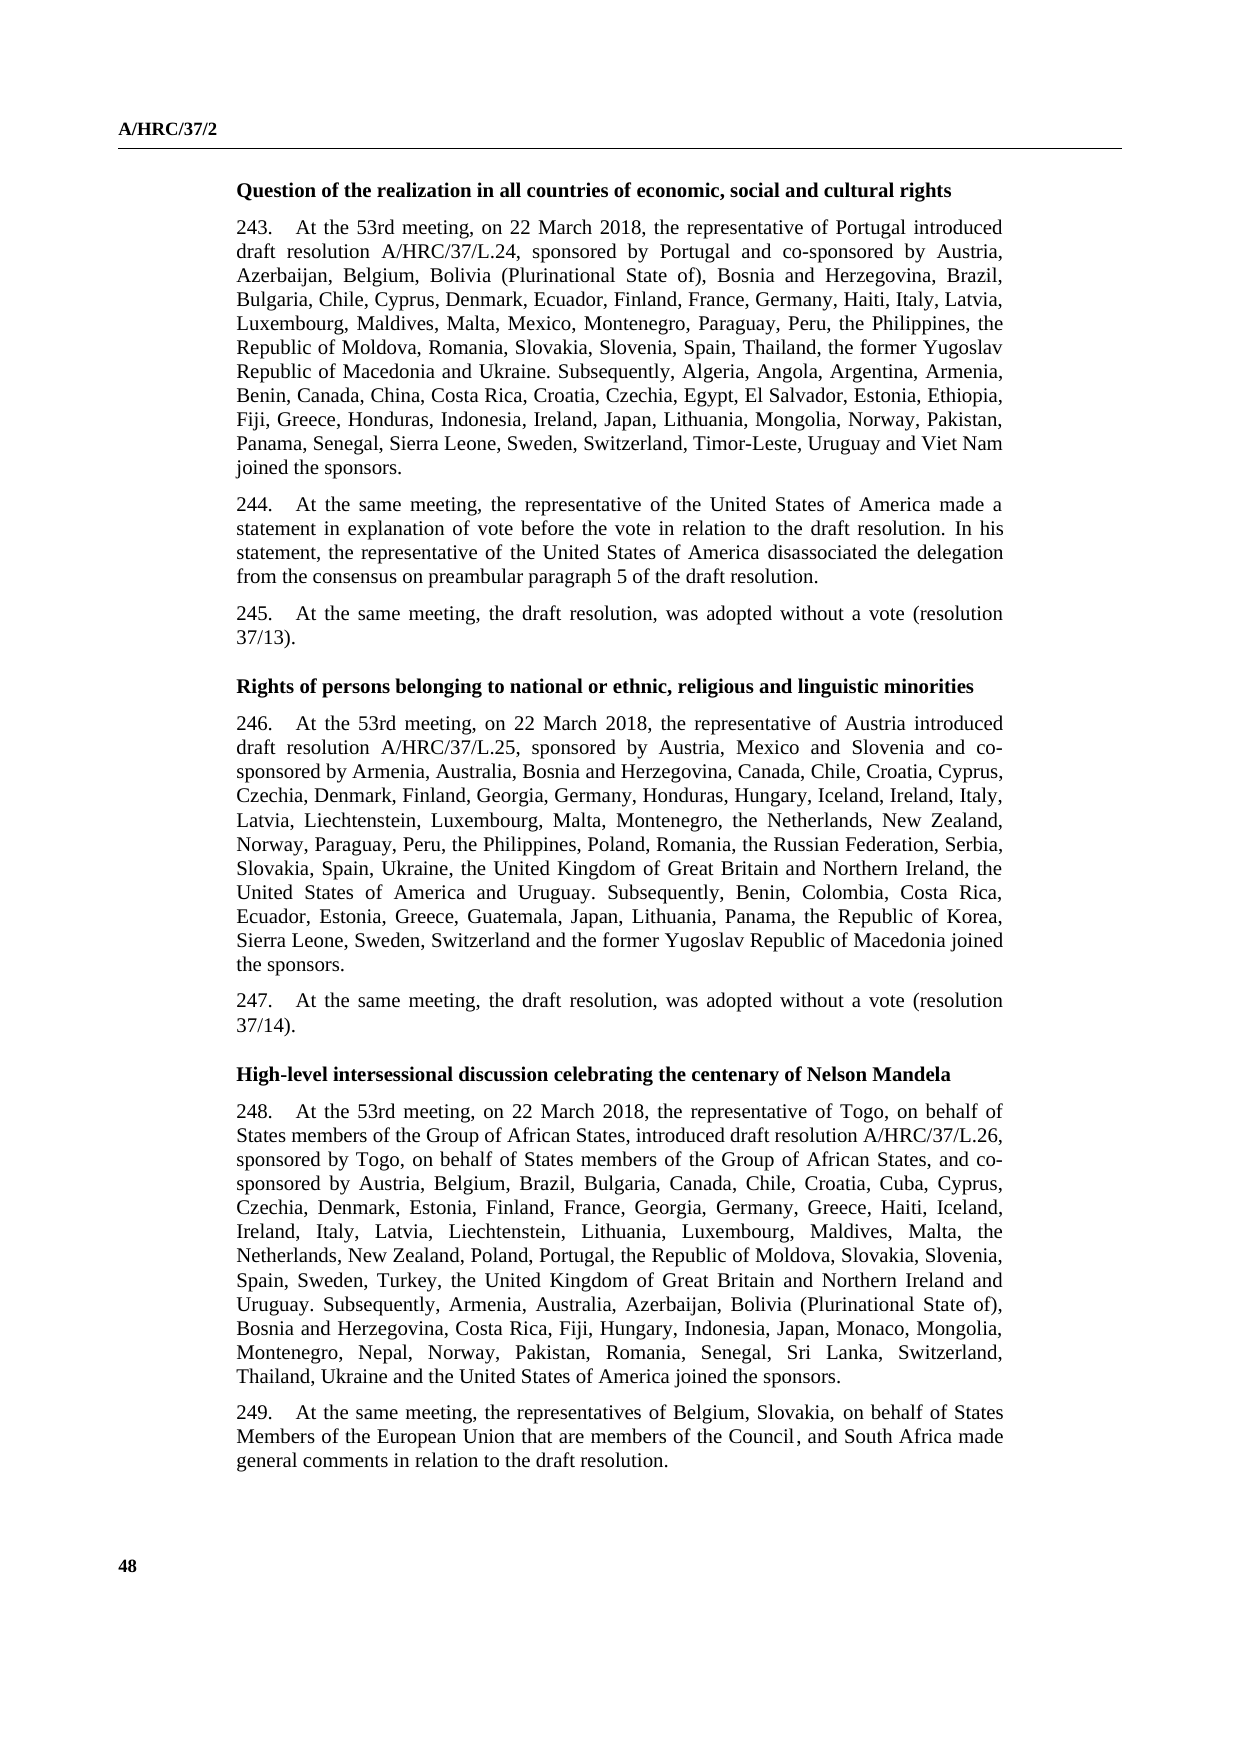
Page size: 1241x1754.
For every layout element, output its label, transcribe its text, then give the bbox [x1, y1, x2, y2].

text 243. At the 53rd meeting, on 22 March 2018, the representative of Portugal introduced draft resolution A/HRC/37/L.24, sponsored by Portugal and co-sponsored by Austria, Azerbaijan, Belgium, Bolivia (Plurinational State of), Bosnia and Herzegovina, Brazil, Bulgaria, Chile, Cyprus, Denmark, Ecuador, Finland, France, Germany, Haiti, Italy, Latvia, Luxembourg, Maldives, Malta, Mexico, Montenegro, Paraguay, Peru, the Philippines, the Republic of Moldova, Romania, Slovakia, Slovenia, Spain, Thailand, the former Yugoslav Republic of Macedonia and Ukraine. Subsequently, Algeria, Angola, Argentina, Armenia, Benin, Canada, China, Costa Rica, Croatia, Czechia, Egypt, El Salvador, Estonia, Ethiopia, Fiji, Greece, Honduras, Indonesia, Ireland, Japan, Lithuania, Mongolia, Norway, Pakistan, Panama, Senegal, Sierra Leone, Sweden, Switzerland, Timor-Leste, Uruguay and Viet Nam joined the sponsors. [236, 215, 1004, 479]
text 244. At the same meeting, the representative of the United States of America made a statement in explanation of vote before the vote in relation to the draft resolution. In his statement, the representative of the United States of America disassociated the delegation from the consensus on preambular paragraph 5 of the draft resolution. [236, 492, 1004, 588]
text 247. At the same meeting, the draft resolution, was adopted without a vote (resolution 37/14). [236, 988, 1004, 1037]
text Rights of persons belonging to national or ethnic, religious and linguistic minorities [118, 674, 1004, 699]
text Question of the realization in all countries of economic, social and cultural rights [118, 177, 1004, 202]
text 249. At the same meeting, the representatives of Belgium, Slovakia, on behalf of States Members of the European Union that are members of the Council, and South Africa made general comments in relation to the draft resolution. [236, 1400, 1004, 1472]
text 246. At the 53rd meeting, on 22 March 2018, the representative of Austria introduced draft resolution A/HRC/37/L.25, sponsored by Austria, Mexico and Slovenia and co-sponsored by Armenia, Australia, Bosnia and Herzegovina, Canada, Chile, Croatia, Cyprus, Czechia, Denmark, Finland, Georgia, Germany, Honduras, Hungary, Iceland, Ireland, Italy, Latvia, Liechtenstein, Luxembourg, Malta, Montenegro, the Netherlands, New Zealand, Norway, Paraguay, Peru, the Philippines, Poland, Romania, the Russian Federation, Serbia, Slovakia, Spain, Ukraine, the United Kingdom of Great Britain and Northern Ireland, the United States of America and Uruguay. Subsequently, Benin, Colombia, Costa Rica, Ecuador, Estonia, Greece, Guatemala, Japan, Lithuania, Panama, the Republic of Korea, Sierra Leone, Sweden, Switzerland and the former Yugoslav Republic of Macedonia joined the sponsors. [236, 711, 1004, 976]
text 245. At the same meeting, the draft resolution, was adopted without a vote (resolution 37/13). [236, 601, 1004, 649]
text High-level intersessional discussion celebrating the centenary of Nelson Mandela [118, 1062, 1004, 1087]
text 248. At the 53rd meeting, on 22 March 2018, the representative of Togo, on behalf of States members of the Group of African States, introduced draft resolution A/HRC/37/L.26, sponsored by Togo, on behalf of States members of the Group of African States, and co-sponsored by Austria, Belgium, Brazil, Bulgaria, Canada, Chile, Croatia, Cuba, Cyprus, Czechia, Denmark, Estonia, Finland, France, Georgia, Germany, Greece, Haiti, Iceland, Ireland, Italy, Latvia, Liechtenstein, Lithuania, Luxembourg, Maldives, Malta, the Netherlands, New Zealand, Poland, Portugal, the Republic of Moldova, Slovakia, Slovenia, Spain, Sweden, Turkey, the United Kingdom of Great Britain and Northern Ireland and Uruguay. Subsequently, Armenia, Australia, Azerbaijan, Bolivia (Plurinational State of), Bosnia and Herzegovina, Costa Rica, Fiji, Hungary, Indonesia, Japan, Monaco, Mongolia, Montenegro, Nepal, Norway, Pakistan, Romania, Senegal, Sri Lanka, Switzerland, Thailand, Ukraine and the United States of America joined the sponsors. [236, 1099, 1004, 1388]
